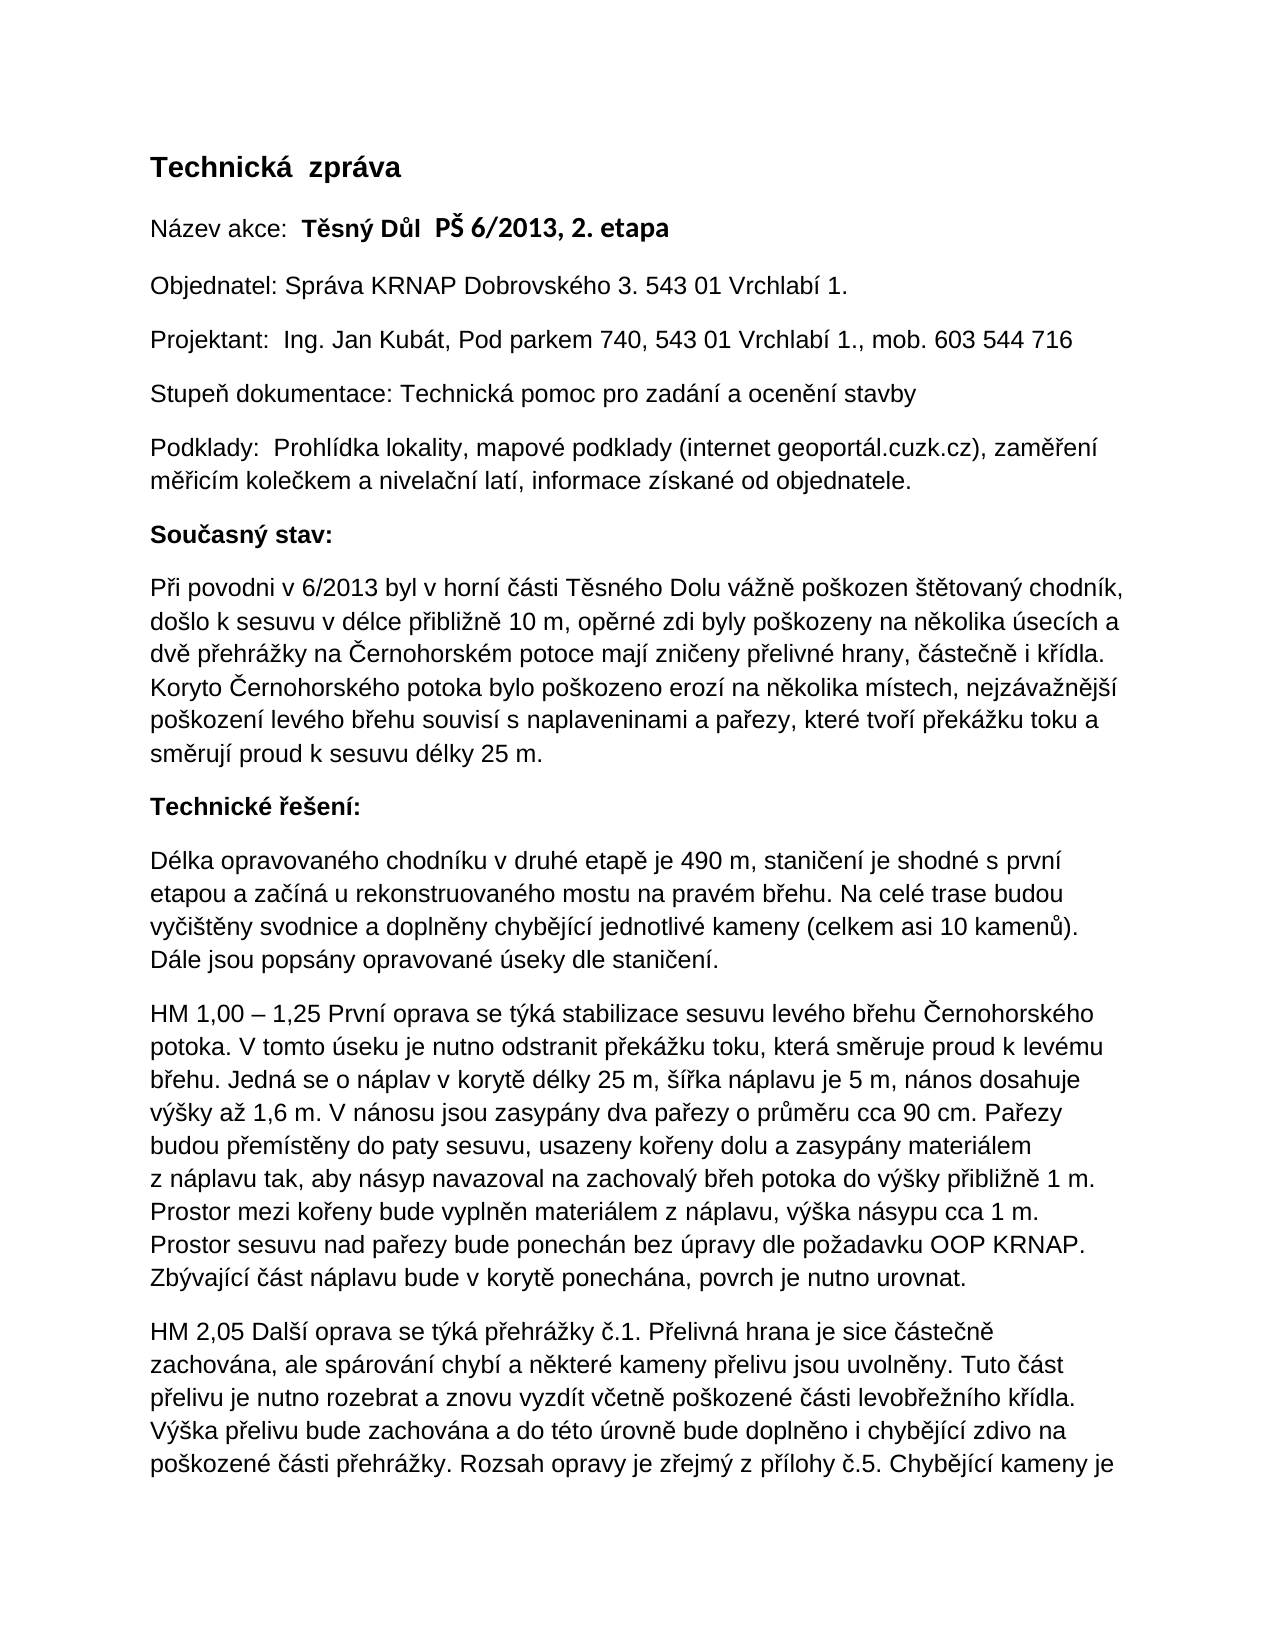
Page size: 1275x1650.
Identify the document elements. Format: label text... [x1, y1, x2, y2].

text Objednatel: Správa KRNAP Dobrovského 3. 543 01 Vrchlabí 1. [150, 271, 1125, 300]
text Současný stav: [150, 519, 1125, 548]
text Technické řešení: [150, 792, 1125, 821]
text Název akce: Těsný Důl PŠ 6/2013, 2. etapa [150, 209, 1125, 245]
text HM 1,00 – 1,25 První oprava se týká stabilizace sesuvu levého břehu Černohorského potoka. V tomto úseku je nutno odstranit překážku toku, která směruje proud k levému břehu. Jedná se o náplav v korytě délky 25 m, šířka náplavu je 5 m, nános dosahuje výšky až 1,6 m. V nánosu jsou zasypány dva pařezy o průměru cca 90 cm. Pařezy budou přemístěny do paty sesuvu, usazeny kořeny dolu a zasypány materiálem z náplavu tak, aby násyp navazoval na zachovalý břeh potoka do výšky přibližně 1 m. Prostor mezi kořeny bude vyplněn materiálem z náplavu, výška násypu cca 1 m. Prostor sesuvu nad pařezy bude ponechán bez úpravy dle požadavku OOP KRNAP. Zbývající část náplavu bude v korytě ponechána, povrch je nutno urovnat. [150, 999, 1125, 1292]
text Při povodni v 6/2013 byl v horní části Těsného Dolu vážně poškozen štětovaný chodník, došlo k sesuvu v délce přibližně 10 m, opěrné zdi byly poškozeny na několika úsecích a dvě přehrážky na Černohorském potoce mají zničeny přelivné hrany, částečně i křídla. Koryto Černohorského potoka bylo poškozeno erozí na několika místech, nejzávažnější poškození levého břehu souvisí s naplaveninami a pařezy, které tvoří překážku toku a směrují proud k sesuvu délky 25 m. [150, 573, 1125, 767]
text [150, 1317, 1125, 1478]
text Stupeň dokumentace: Technická pomoc pro zadání a ocenění stavby [150, 379, 1125, 408]
text Projektant: Ing. Jan Kubát, Pod parkem 740, 543 01 Vrchlabí 1., mob. 603 544 716 [150, 325, 1125, 354]
text Délka opravovaného chodníku v druhé etapě je 490 m, staničení je shodné s první etapou a začíná u rekonstruovaného mostu na pravém břehu. Na celé trase budou vyčištěny svodnice a doplněny chybějící jednotlivé kameny (celkem asi 10 kamenů). Dále jsou popsány opravované úseky dle staničení. [150, 846, 1125, 974]
text Podklady: Prohlídka lokality, mapové podklady (internet geoportál.cuzk.cz), zaměření měřicím kolečkem a nivelační latí, informace získané od objednatele. [150, 433, 1125, 494]
text Technická zpráva [150, 150, 1125, 183]
